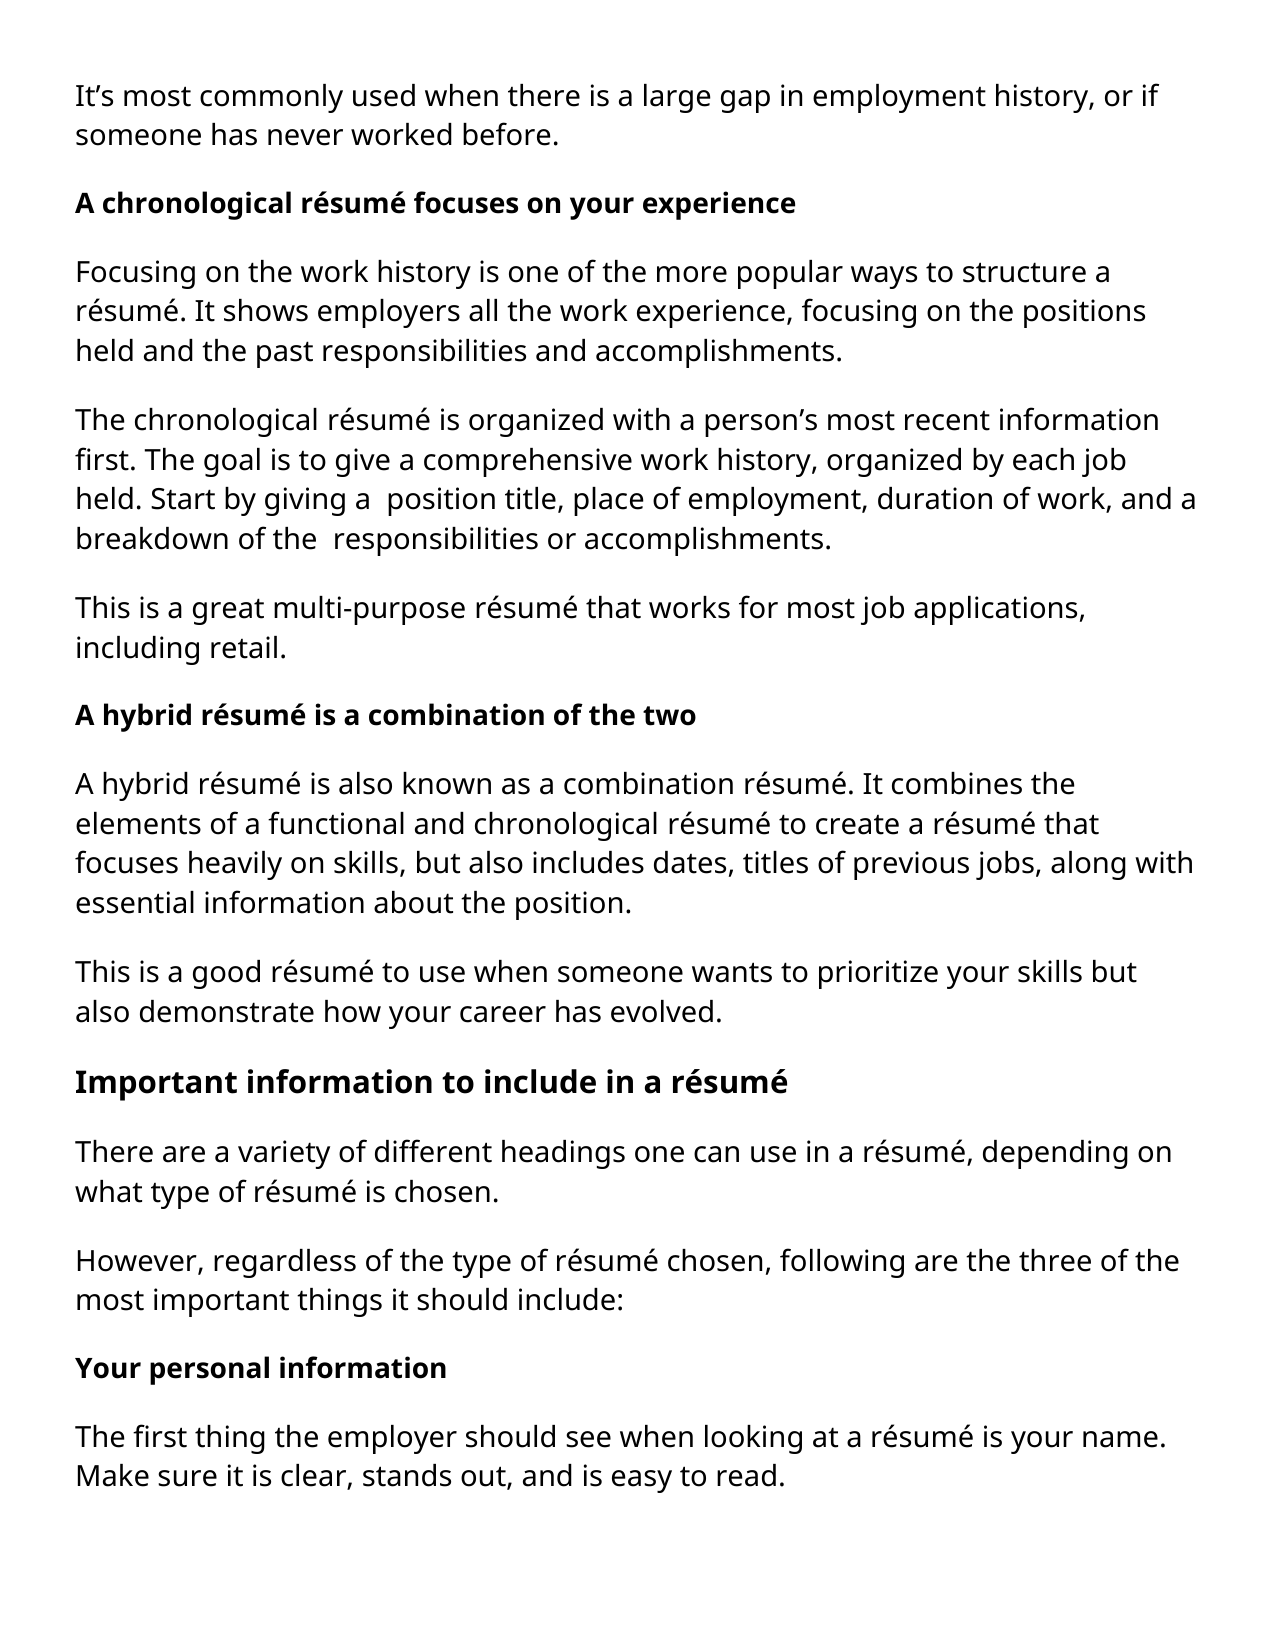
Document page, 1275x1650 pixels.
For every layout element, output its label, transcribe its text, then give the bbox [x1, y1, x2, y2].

text Focusing on the work history is one of the more popular ways to structure a résumé. It shows employers all the work experience, focusing on the positions held and the past responsibilities and accomplishments. [75, 251, 1200, 370]
text A hybrid résumé is a combination of the two [75, 696, 1200, 734]
text The chronological résumé is organized with a person’s most recent information first. The goal is to give a comprehensive work history, organized by each job held. Start by giving a position title, place of employment, duration of work, and a breakdown of the responsibilities or accomplishments. [75, 399, 1200, 558]
text However, regardless of the type of résumé chosen, following are the three of the most important things it should include: [75, 1240, 1200, 1319]
text Your personal information [75, 1348, 1200, 1387]
text This is a great multi-purpose résumé that works for most job applications, including retail. [75, 587, 1200, 667]
text This is a good résumé to use when someone wants to prioritize your skills but also demonstrate how your career has evolved. [75, 951, 1200, 1031]
text The first thing the employer should see when looking at a résumé is your name. Make sure it is clear, stands out, and is easy to read. [75, 1416, 1200, 1495]
text A hybrid résumé is also known as a combination résumé. It combines the elements of a functional and chronological résumé to create a résumé that focuses heavily on skills, but also includes dates, titles of previous jobs, along with essential information about the position. [75, 763, 1200, 922]
text It’s most commonly used when there is a large gap in employment history, or if someone has never worked before. [75, 75, 1200, 154]
text There are a variety of different headings one can use in a résumé, depending on what type of résumé is chosen. [75, 1131, 1200, 1211]
text A chronological résumé focuses on your experience [75, 183, 1200, 222]
text Important information to include in a résumé [75, 1060, 1200, 1102]
